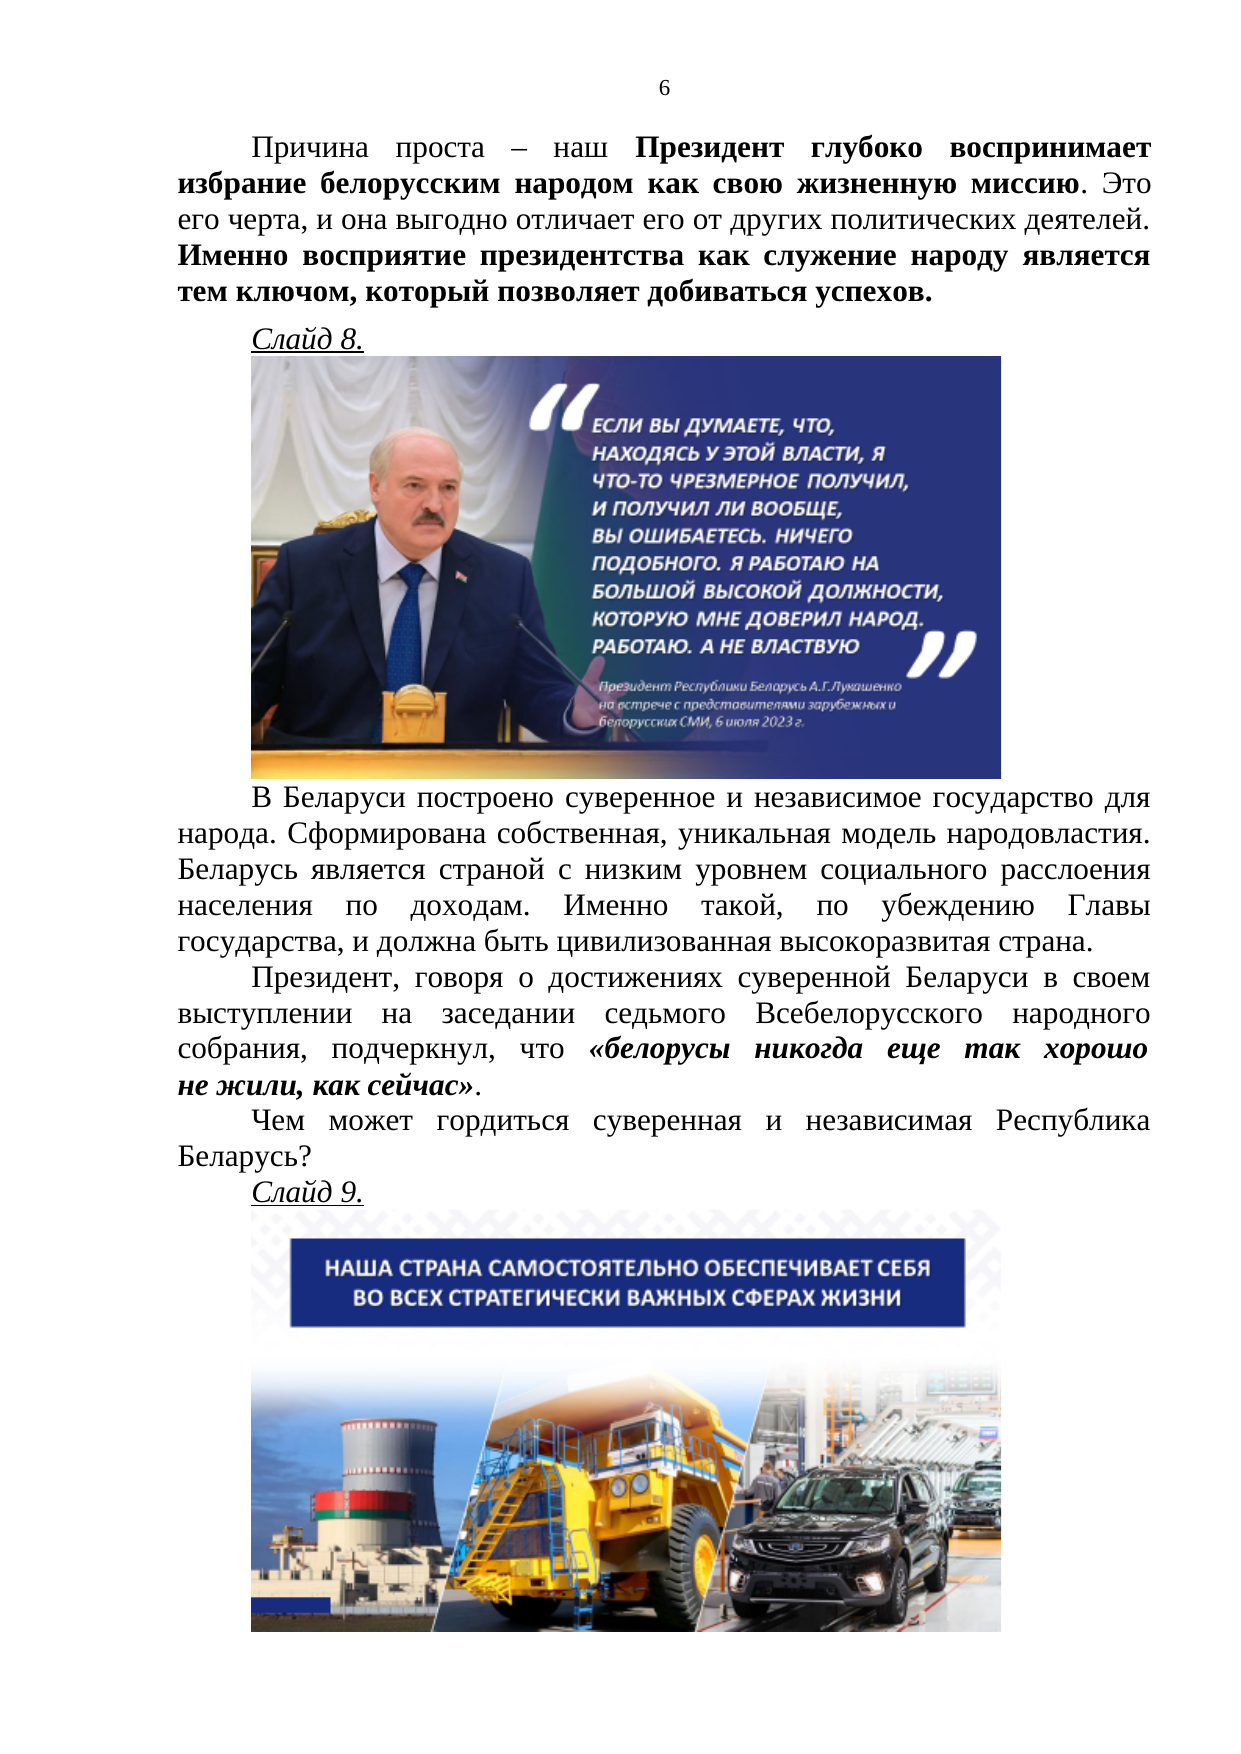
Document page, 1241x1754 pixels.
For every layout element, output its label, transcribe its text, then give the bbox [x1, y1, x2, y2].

text Президент, говоря о достижениях суверенной Беларуси в своем выступлении на заседании седьмого Всебелорусского народного собрания, подчеркнул, что «белорусы никогда еще так хорошо не жили, как сейчас». [177, 958, 1152, 1102]
text В Беларуси построено суверенное и независимое государство для народа. Сформирована собственная, уникальная модель народовластия. Беларусь является страной с низким уровнем социального расслоения населения по доходам. Именно такой, по убеждению Главы государства, и должна быть цивилизованная высокоразвитая страна. [177, 778, 1152, 958]
picture [251, 356, 1002, 779]
text Причина проста – наш Президент глубоко воспринимает избрание белорусским народом как свою жизненную миссию. Это его черта, и она выгодно отличает его от других политических деятелей. Именно восприятие президентства как служение народу является тем ключом, который позволяет добиваться успехов. [177, 128, 1152, 308]
text Слайд 9. [177, 1173, 1152, 1209]
picture [251, 1209, 1002, 1632]
text Слайд 8. [177, 320, 1152, 356]
text Чем может гордиться суверенная и независимая Республика Беларусь? [177, 1102, 1152, 1173]
